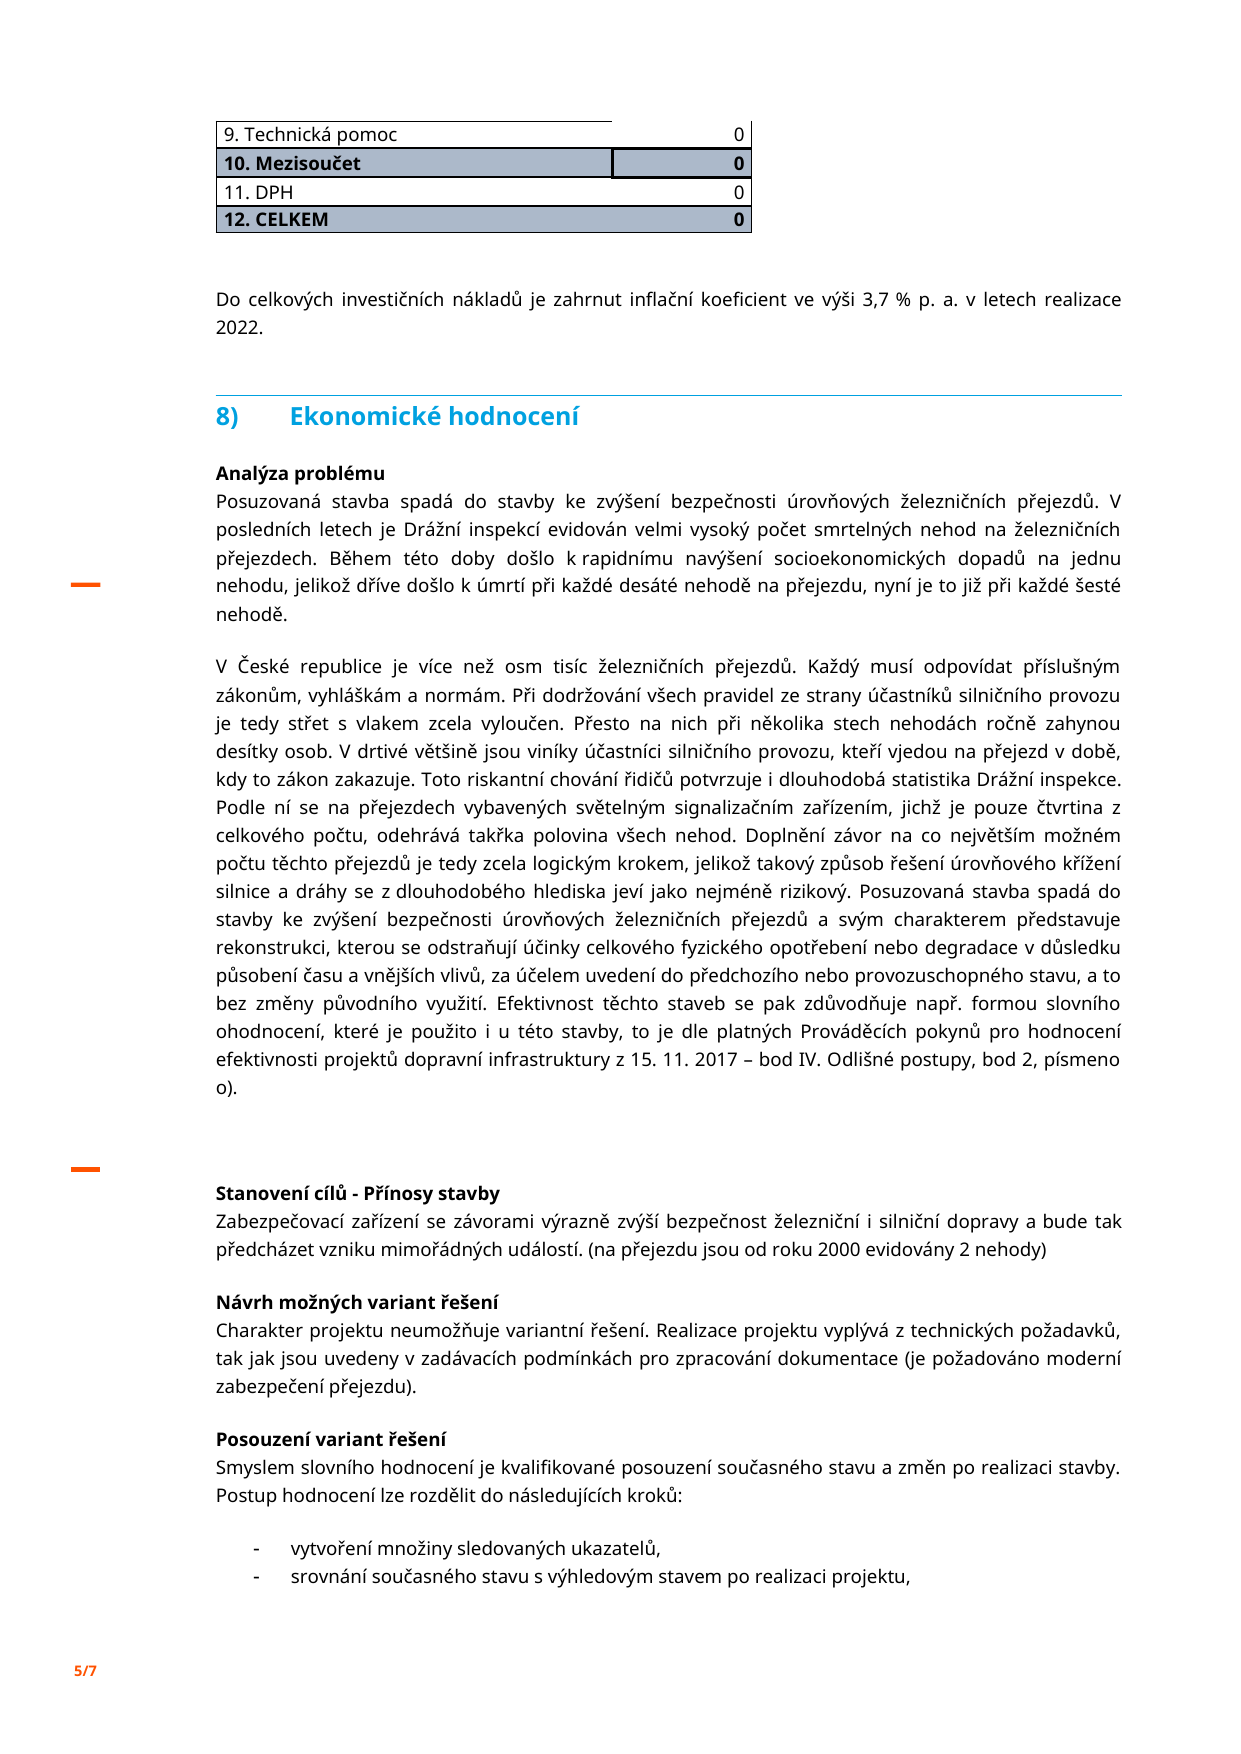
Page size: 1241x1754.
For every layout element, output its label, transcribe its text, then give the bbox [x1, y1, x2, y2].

table_cell 12. CELKEM [217, 207, 612, 232]
text V České republice je více než osm tisíc železničních přejezdů. Každý musí odpovídat příslušným zákonům, vyhláškám a normám. Při dodržování všech pravidel ze strany účastníků silničního provozu je tedy střet s vlakem zcela vyloučen. Přesto na nich při několika stech nehodách ročně zahynou desítky osob. V drtivé většině jsou viníky účastníci silničního provozu, kteří vjedou na přejezd v době, kdy to zákon zakazuje. Toto riskantní chování řidičů potvrzuje i dlouhodobá statistika Drážní inspekce. Podle ní se na přejezdech vybavených světelným signalizačním zařízením, jichž je pouze čtvrtina z celkového počtu, odehrává takřka polovina všech nehod. Doplnění závor na co největším možném počtu těchto přejezdů je tedy zcela logickým krokem, jelikož takový způsob řešení úrovňového křížení silnice a dráhy se z dlouhodobého hlediska jeví jako nejméně rizikový. Posuzovaná stavba spadá do stavby ke zvýšení bezpečnosti úrovňových železničních přejezdů a svým charakterem představuje rekonstrukci, kterou se odstraňují účinky celkového fyzického opotřebení nebo degradace v důsledku působení času a vnějších vlivů, za účelem uvedení do předchozího nebo provozuschopného stavu, a to bez změny původního využití. Efektivnost těchto staveb se pak zdůvodňuje např. formou slovního ohodnocení, které je použito i u této stavby, to je dle platných Prováděcích pokynů pro hodnocení efektivnosti projektů dopravní infrastruktury z 15. 11. 2017 – bod IV. Odlišné postupy, bod 2, písmeno o). [216, 654, 1122, 1100]
subtitle Návrh možných variant řešení [216, 1289, 1122, 1315]
text Zabezpečovací zařízení se závorami výrazně zvýší bezpečnost železniční i silniční dopravy a bude tak předcházet vzniku mimořádných událostí. (na přejezdu jsou od roku 2000 evidovány 2 nehody) [216, 1208, 1122, 1262]
subtitle Stanovení cílů - Přínosy stavby [216, 1180, 1122, 1206]
text Charakter projektu neumožňuje variantní řešení. Realizace projektu vyplývá z technických požadavků, tak jak jsou uvedeny v zadávacích podmínkách pro zpracování dokumentace (je požadováno moderní zabezpečení přejezdu). [216, 1317, 1122, 1399]
table_cell 9. Technická pomoc [217, 122, 612, 147]
table_cell 0 [612, 121, 751, 147]
list vytvoření množiny sledovaných ukazatelů, [253, 1535, 1122, 1561]
text Do celkových investičních nákladů je zahrnut inflační koeficient ve výši 3,7 % p. a. v letech realizace 2022. [216, 286, 1122, 340]
table_cell 0 [612, 207, 751, 232]
table_cell 0 [612, 179, 751, 204]
subtitle Posouzení variant řešení [216, 1426, 1122, 1452]
text Posuzovaná stavba spadá do stavby ke zvýšení bezpečnosti úrovňových železničních přejezdů. V posledních letech je Drážní inspekcí evidován velmi vysoký počet smrtelných nehod na železničních přejezdech. Během této doby došlo k rapidnímu navýšení socioekonomických dopadů na jednu nehodu, jelikož dříve došlo k úmrtí při každé desáté nehodě na přejezdu, nyní je to již při každé šesté nehodě. [216, 489, 1122, 626]
text Smyslem slovního hodnocení je kvalifikované posouzení současného stavu a změn po realizaci stavby. Postup hodnocení lze rozdělit do následujících kroků: [216, 1454, 1122, 1508]
table_cell 11. DPH [217, 178, 612, 204]
table_cell 0 [614, 150, 751, 176]
subtitle Analýza problému [216, 461, 1122, 486]
table_cell 10. Mezisoučet [217, 149, 611, 176]
subtitle 8) Ekonomické hodnocení [216, 396, 1122, 432]
list srovnání současného stavu s výhledovým stavem po realizaci projektu, [253, 1563, 1122, 1589]
